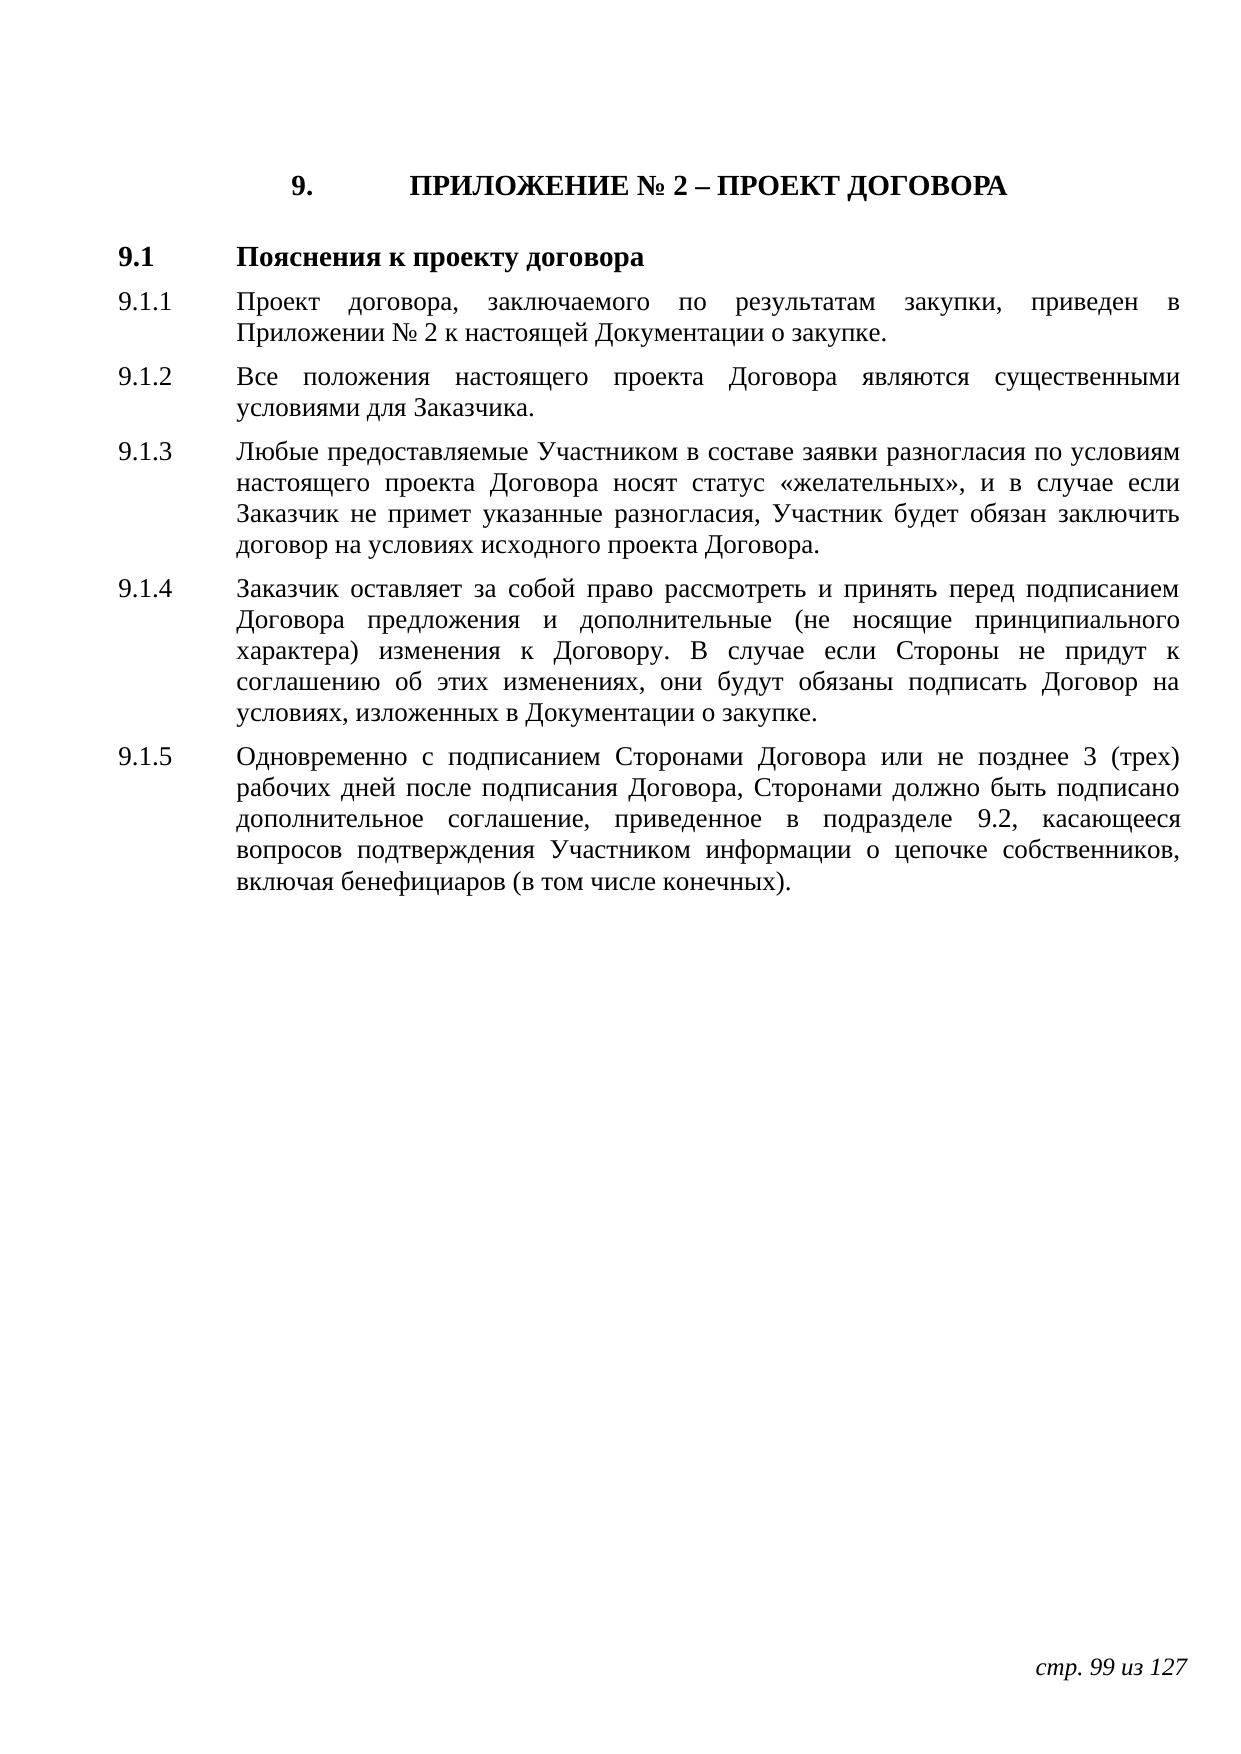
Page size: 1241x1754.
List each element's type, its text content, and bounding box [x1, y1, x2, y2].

text Любые предоставляемые Участником в составе заявки разногласия по условиям настоящего проекта Договора носят статус «желательных», и в случае если Заказчик не примет указанные разногласия, Участник будет обязан заключить договор на условиях исходного проекта Договора. [118, 435, 1181, 559]
subtitle Пояснения к проекту договора [118, 239, 1181, 273]
text Все положения настоящего проекта Договора являются существенными условиями для Заказчика. [118, 360, 1181, 422]
text Одновременно с подписанием Сторонами Договора или не позднее 3 (трех) рабочих дней после подписания Договора, Сторонами должно быть подписано дополнительное соглашение, приведенное в подразделе 9.2, касающееся вопросов подтверждения Участником информации о цепочке собственников, включая бенефициаров (в том числе конечных). [118, 740, 1181, 896]
text Проект договора, заключаемого по результатам закупки, приведен в Приложении № 2 к настоящей Документации о закупке. [118, 285, 1181, 347]
subtitle ПРИЛОЖЕНИЕ № 2 – ПРОЕКТ ДОГОВОРА [118, 168, 1181, 202]
text Заказчик оставляет за собой право рассмотреть и принять перед подписанием Договора предложения и дополнительные (не носящие принципиального характера) изменения к Договору. В случае если Стороны не придут к соглашению об этих изменениях, они будут обязаны подписать Договор на условиях, изложенных в Документации о закупке. [118, 572, 1181, 728]
